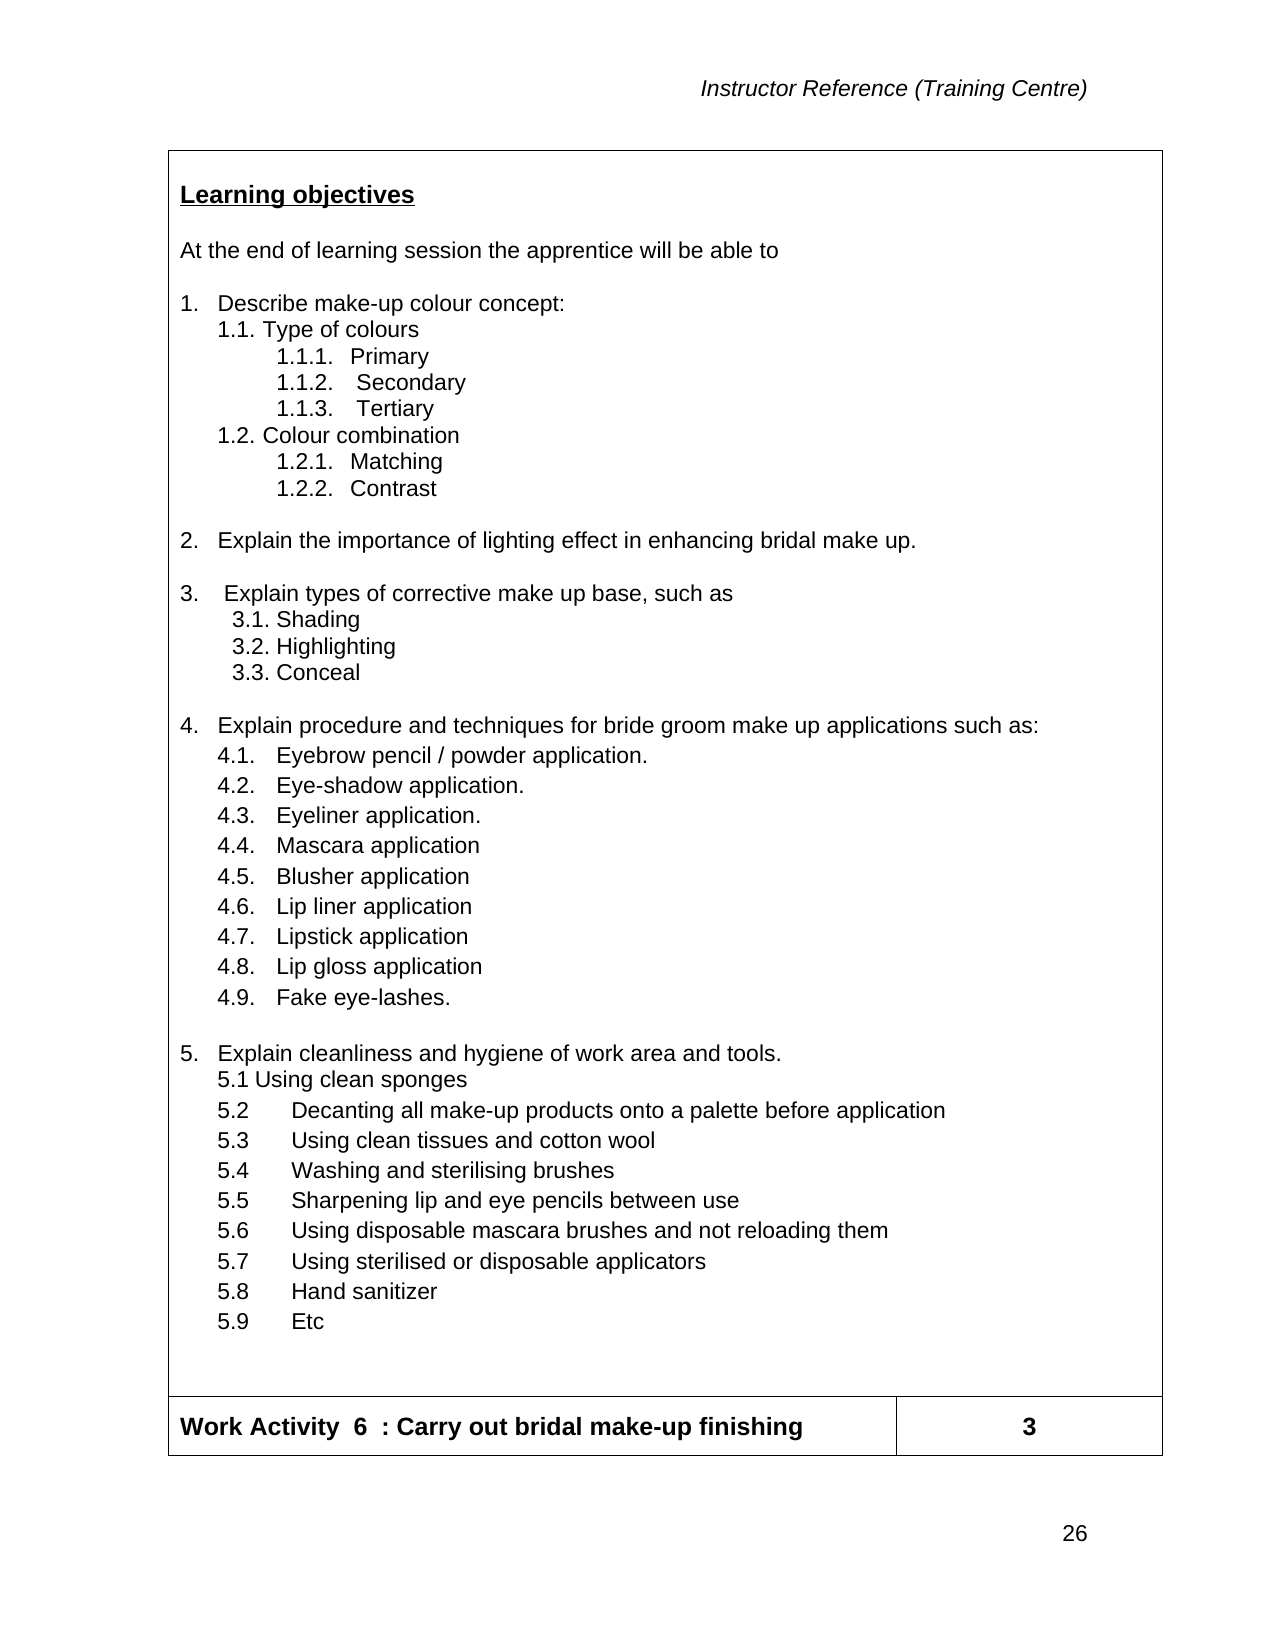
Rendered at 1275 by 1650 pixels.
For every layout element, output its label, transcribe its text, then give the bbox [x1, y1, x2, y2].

table_cell Learning objectives At the end of learning session the apprentice will be able to Describe make-up colour concept: Type of colours Primary Secondary Tertiary Colour combination Matching Contrast Explain the importance of lighting effect in enhancing bridal make up. Explain types of corrective make up base, such as Shading Highlighting Conceal Explain procedure and techniques for bride groom make up applications such as: Eyebrow pencil / powder application. Eye-shadow application. Eyeliner application. Mascara application Blusher application Lip liner application Lipstick application Lip gloss application Fake eye-lashes. Explain cleanliness and hygiene of work area and tools. Using clean sponges Decanting all make-up products onto a palette before application Using clean tissues and cotton wool Washing and sterilising brushes Sharpening lip and eye pencils between use Using disposable mascara brushes and not reloading them Using sterilised or disposable applicators Hand sanitizer Etc [169, 151, 1162, 1396]
table_cell 3 [897, 1397, 1162, 1455]
table_cell Work Activity 6 : Carry out bridal make-up finishing [169, 1397, 896, 1455]
